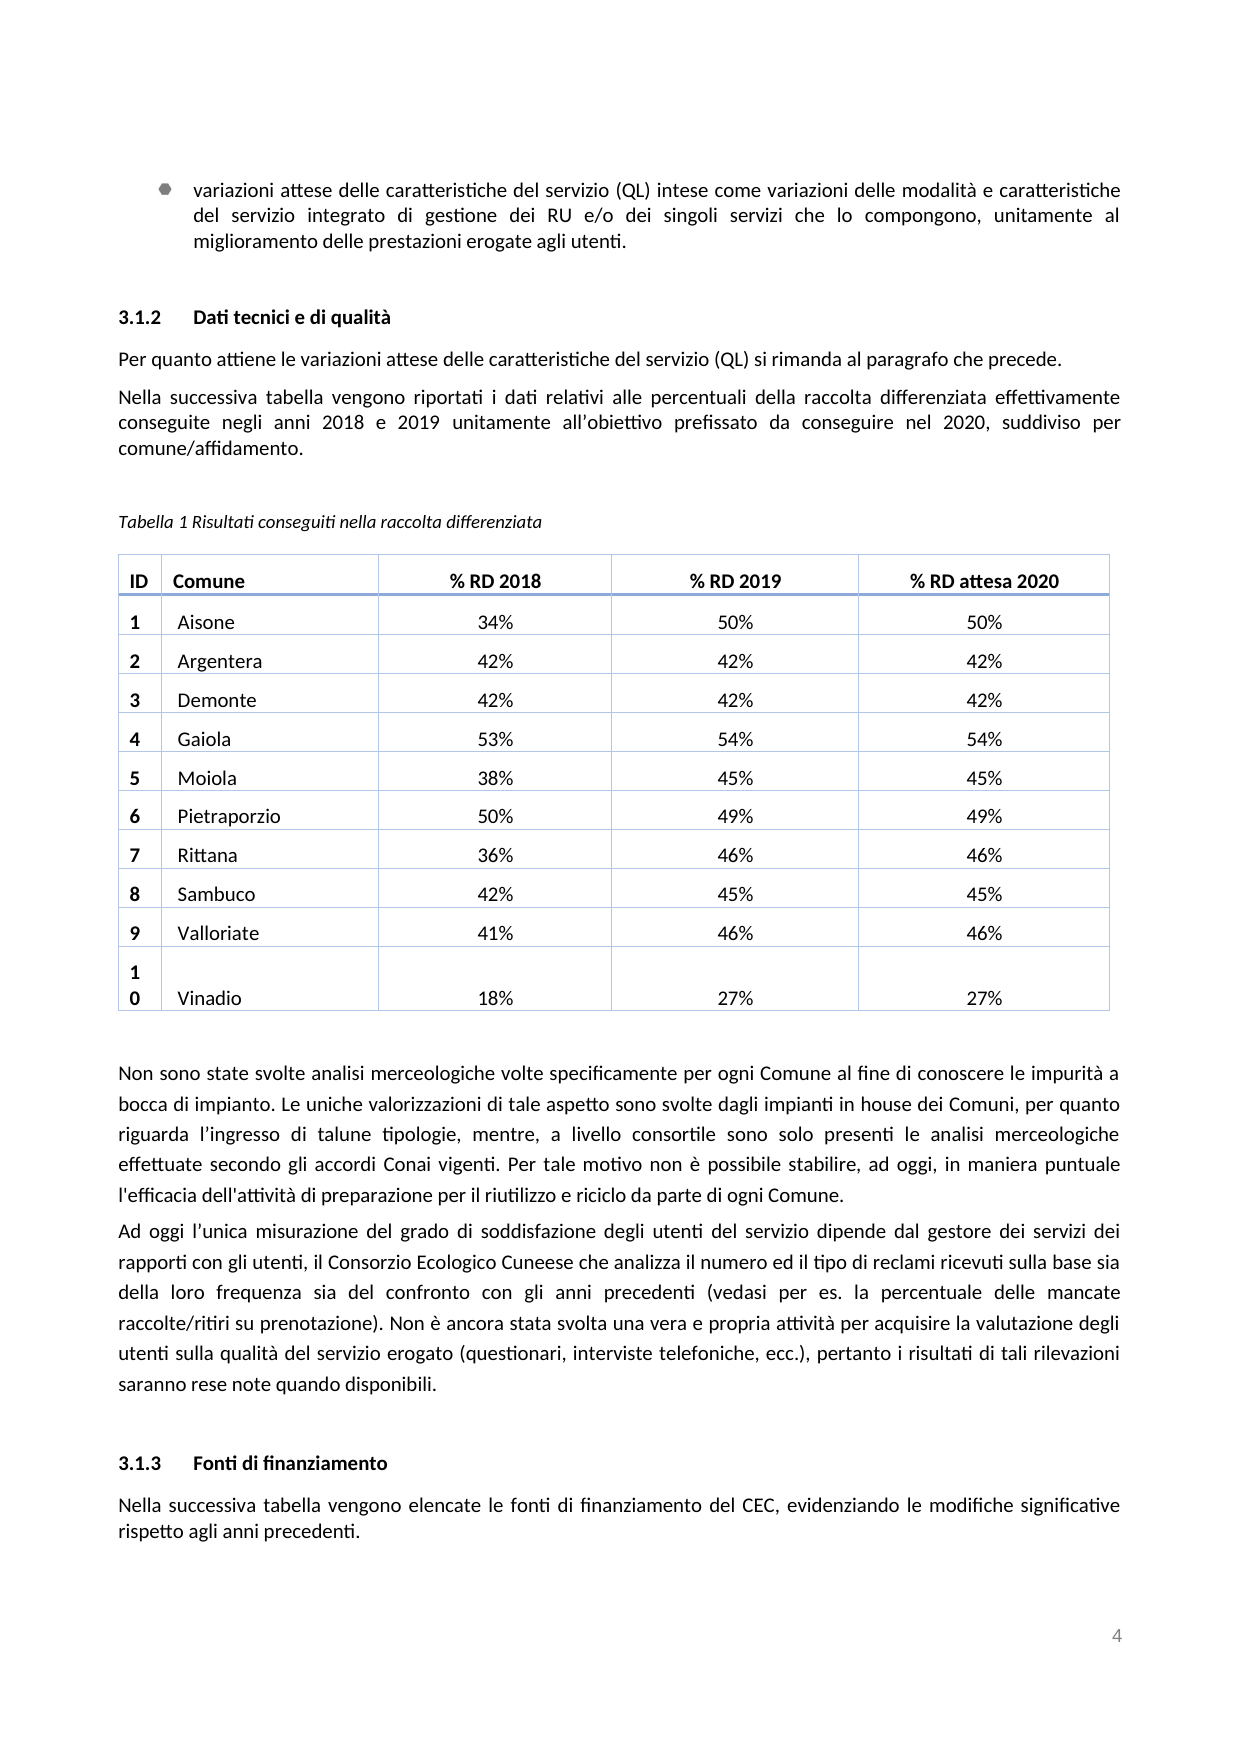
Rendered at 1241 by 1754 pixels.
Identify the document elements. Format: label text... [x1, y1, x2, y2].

text Nella successiva tabella vengono elencate le fonti di finanziamento del CEC, evidenziando le modifiche significative rispetto agli anni precedenti. [118, 1492, 1122, 1543]
table_header % RD attesa 2020 [859, 555, 1109, 593]
text Non sono state svolte analisi merceologiche volte specificamente per ogni Comune al fine di conoscere le impurità a bocca di impianto. Le uniche valorizzazioni di tale aspetto sono svolte dagli impianti in house dei Comuni, per quanto riguarda l’ingresso di talune tipologie, mentre, a livello consortile sono solo presenti le analisi merceologiche effettuate secondo gli accordi Conai vigenti. Per tale motivo non è possibile stabilire, ad oggi, in maniera puntuale l'efficacia dell'attività di preparazione per il riutilizzo e riciclo da parte di ogni Comune. [118, 1060, 1122, 1207]
table_cell 6 [119, 791, 161, 829]
table_cell 41% [379, 908, 611, 946]
table_cell Valloriate [162, 908, 378, 946]
table_header % RD 2019 [612, 555, 858, 593]
table_cell 42% [379, 635, 611, 673]
table_cell 45% [612, 752, 858, 790]
table_cell 42% [612, 635, 858, 673]
text Tabella 1 Risultati conseguiti nella raccolta differenziata [118, 511, 1122, 533]
table_cell 54% [859, 713, 1109, 751]
table_cell 50% [379, 791, 611, 829]
table_cell 18% [379, 947, 611, 1010]
table_header Comune [162, 555, 378, 593]
table_cell 34% [379, 596, 611, 634]
table_cell Pietraporzio [162, 791, 378, 829]
table_cell 42% [859, 674, 1109, 712]
table_cell Sambuco [162, 869, 378, 907]
text Nella successiva tabella vengono riportati i dati relativi alle percentuali della raccolta differenziata effettivamente conseguite negli anni 2018 e 2019 unitamente all’obiettivo prefissato da conseguire nel 2020, suddiviso per comune/affidamento. [118, 384, 1122, 460]
table_cell 49% [859, 791, 1109, 829]
table_cell 36% [379, 830, 611, 868]
table_cell 45% [859, 869, 1109, 907]
table_cell Rittana [162, 830, 378, 868]
table_cell 1 [119, 596, 161, 634]
table_cell 4 [119, 713, 161, 751]
table_cell 27% [612, 947, 858, 1010]
table_cell 50% [612, 596, 858, 634]
table_cell 2 [119, 635, 161, 673]
table_header % RD 2018 [379, 555, 611, 593]
table_cell Demonte [162, 674, 378, 712]
subtitle Dati tecnici e di qualità [118, 304, 1122, 329]
table_cell 46% [612, 908, 858, 946]
table_cell 45% [859, 752, 1109, 790]
table_cell 42% [612, 674, 858, 712]
table_header ID [119, 555, 161, 593]
picture [156, 180, 174, 198]
table_cell 46% [612, 830, 858, 868]
table_cell 7 [119, 830, 161, 868]
table_cell 27% [859, 947, 1109, 1010]
table_cell 46% [859, 908, 1109, 946]
table_cell 3 [119, 674, 161, 712]
table_cell 54% [612, 713, 858, 751]
table_cell 42% [379, 869, 611, 907]
subtitle Fonti di finanziamento [118, 1450, 1122, 1476]
table_cell Moiola [162, 752, 378, 790]
table_cell 38% [379, 752, 611, 790]
table_cell Aisone [162, 596, 378, 634]
table_cell Argentera [162, 635, 378, 673]
table_cell 50% [859, 596, 1109, 634]
table_cell 9 [119, 908, 161, 946]
table_cell 45% [612, 869, 858, 907]
text Ad oggi l’unica misurazione del grado di soddisfazione degli utenti del servizio dipende dal gestore dei servizi dei rapporti con gli utenti, il Consorzio Ecologico Cuneese che analizza il numero ed il tipo di reclami ricevuti sulla base sia della loro frequenza sia del confronto con gli anni precedenti (vedasi per es. la percentuale delle mancate raccolte/ritiri su prenotazione). Non è ancora stata svolta una vera e propria attività per acquisire la valutazione degli utenti sulla qualità del servizio erogato (questionari, interviste telefoniche, ecc.), pertanto i risultati di tali rilevazioni saranno rese note quando disponibili. [118, 1219, 1122, 1396]
list variazioni attese delle caratteristiche del servizio (QL) intese come variazioni delle modalità e caratteristiche del servizio integrato di gestione dei RU e/o dei singoli servizi che lo compongono, unitamente al miglioramento delle prestazioni erogate agli utenti. [156, 177, 1122, 253]
text Per quanto attiene le variazioni attese delle caratteristiche del servizio (QL) si rimanda al paragrafo che precede. [118, 346, 1122, 371]
table_cell Gaiola [162, 713, 378, 751]
table_cell 46% [859, 830, 1109, 868]
table_cell Vinadio [162, 947, 378, 1010]
table_cell 42% [859, 635, 1109, 673]
table_cell 53% [379, 713, 611, 751]
table_cell 5 [119, 752, 161, 790]
table_cell 49% [612, 791, 858, 829]
table_cell 10 [119, 947, 161, 1010]
table_cell 42% [379, 674, 611, 712]
table_cell 8 [119, 869, 161, 907]
